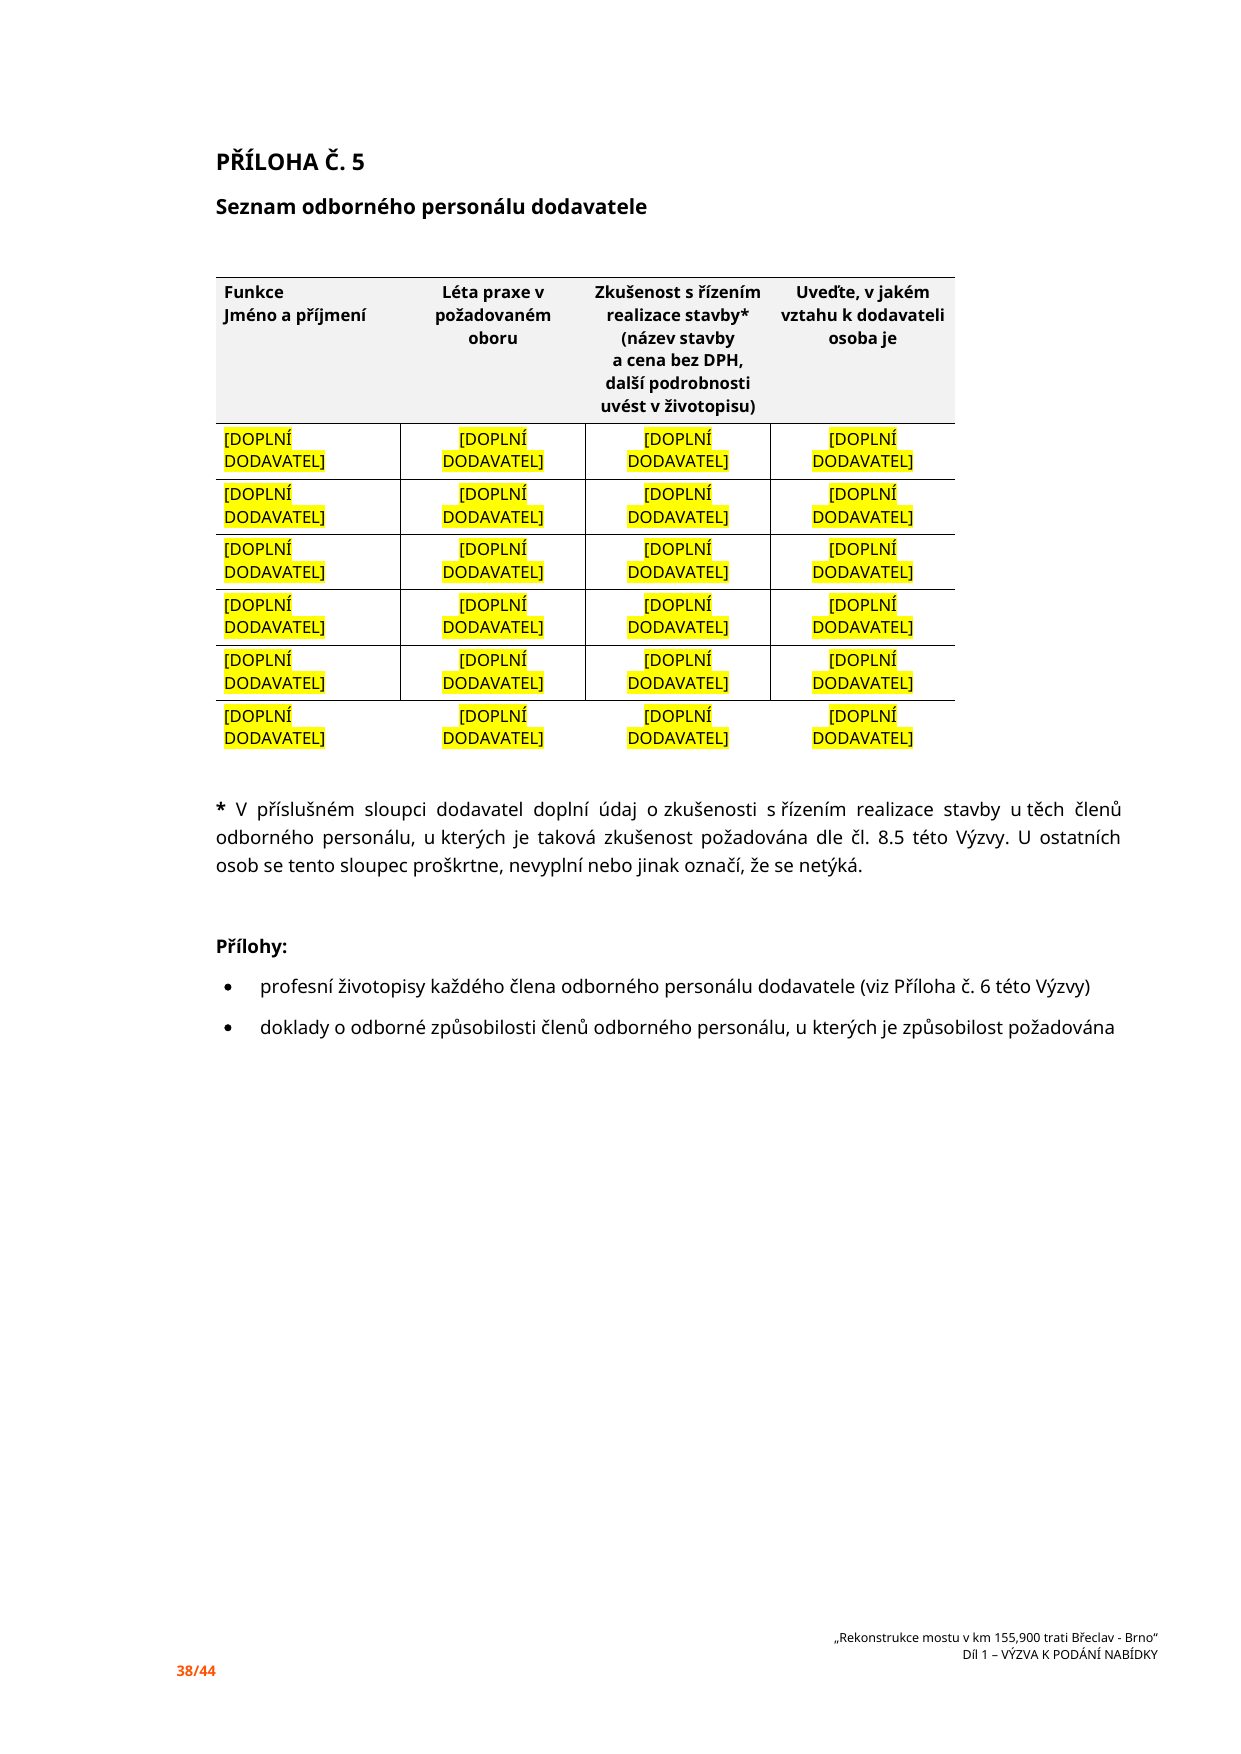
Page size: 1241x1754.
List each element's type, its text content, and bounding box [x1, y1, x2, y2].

table_cell [DOPLNÍ DODAVATEL] [216, 701, 401, 756]
table_cell [DOPLNÍ DODAVATEL] [216, 646, 400, 700]
text profesní životopisy každého člena odborného personálu dodavatele (viz Příloha č. 6 této Výzvy) [224, 974, 1122, 999]
table_cell [DOPLNÍ DODAVATEL] [586, 535, 770, 589]
text * V příslušném sloupci dodavatel doplní údaj o zkušenosti s řízením realizace stavby u těch členů odborného personálu, u kterých je taková zkušenost požadována dle čl. 8.5 této Výzvy. U ostatních osob se tento sloupec proškrtne, nevyplní nebo jinak označí, že se netýká. [216, 796, 1122, 878]
table_header Léta praxe v požadovaném oboru [401, 278, 585, 423]
table_cell [DOPLNÍ DODAVATEL] [401, 535, 585, 589]
table_cell [DOPLNÍ DODAVATEL] [585, 701, 770, 756]
table_cell [DOPLNÍ DODAVATEL] [771, 480, 955, 534]
table_cell [DOPLNÍ DODAVATEL] [771, 646, 955, 700]
table_cell [DOPLNÍ DODAVATEL] [771, 424, 955, 478]
table_cell [DOPLNÍ DODAVATEL] [770, 701, 955, 756]
table_cell [DOPLNÍ DODAVATEL] [771, 590, 955, 645]
text Seznam odborného personálu dodavatele [216, 192, 1122, 221]
table_cell [DOPLNÍ DODAVATEL] [586, 646, 770, 700]
table_cell [DOPLNÍ DODAVATEL] [401, 646, 585, 700]
text Přílohy: [216, 933, 1122, 959]
table_cell [DOPLNÍ DODAVATEL] [586, 424, 770, 478]
table_cell [DOPLNÍ DODAVATEL] [586, 480, 770, 534]
table_cell [DOPLNÍ DODAVATEL] [401, 424, 585, 478]
table_cell [DOPLNÍ DODAVATEL] [401, 590, 585, 645]
table_header Zkušenost s řízením realizace stavby* (název stavby a cena bez DPH, další podrobnosti uvést v životopisu) [585, 278, 770, 423]
table_header Funkce Jméno a příjmení [216, 278, 401, 423]
table_cell [DOPLNÍ DODAVATEL] [401, 701, 585, 756]
table_cell [DOPLNÍ DODAVATEL] [216, 424, 400, 478]
table_cell [DOPLNÍ DODAVATEL] [216, 480, 400, 534]
table_header Uveďte, v jakém vztahu k dodavateli osoba je [770, 278, 955, 423]
table_cell [DOPLNÍ DODAVATEL] [771, 535, 955, 589]
table_cell [DOPLNÍ DODAVATEL] [216, 590, 400, 645]
text doklady o odborné způsobilosti členů odborného personálu, u kterých je způsobilost požadována [224, 1014, 1122, 1040]
table_cell [DOPLNÍ DODAVATEL] [401, 480, 585, 534]
table_cell [DOPLNÍ DODAVATEL] [586, 590, 770, 645]
table_cell [DOPLNÍ DODAVATEL] [216, 535, 400, 589]
text Příloha č. 5 [216, 146, 1122, 177]
